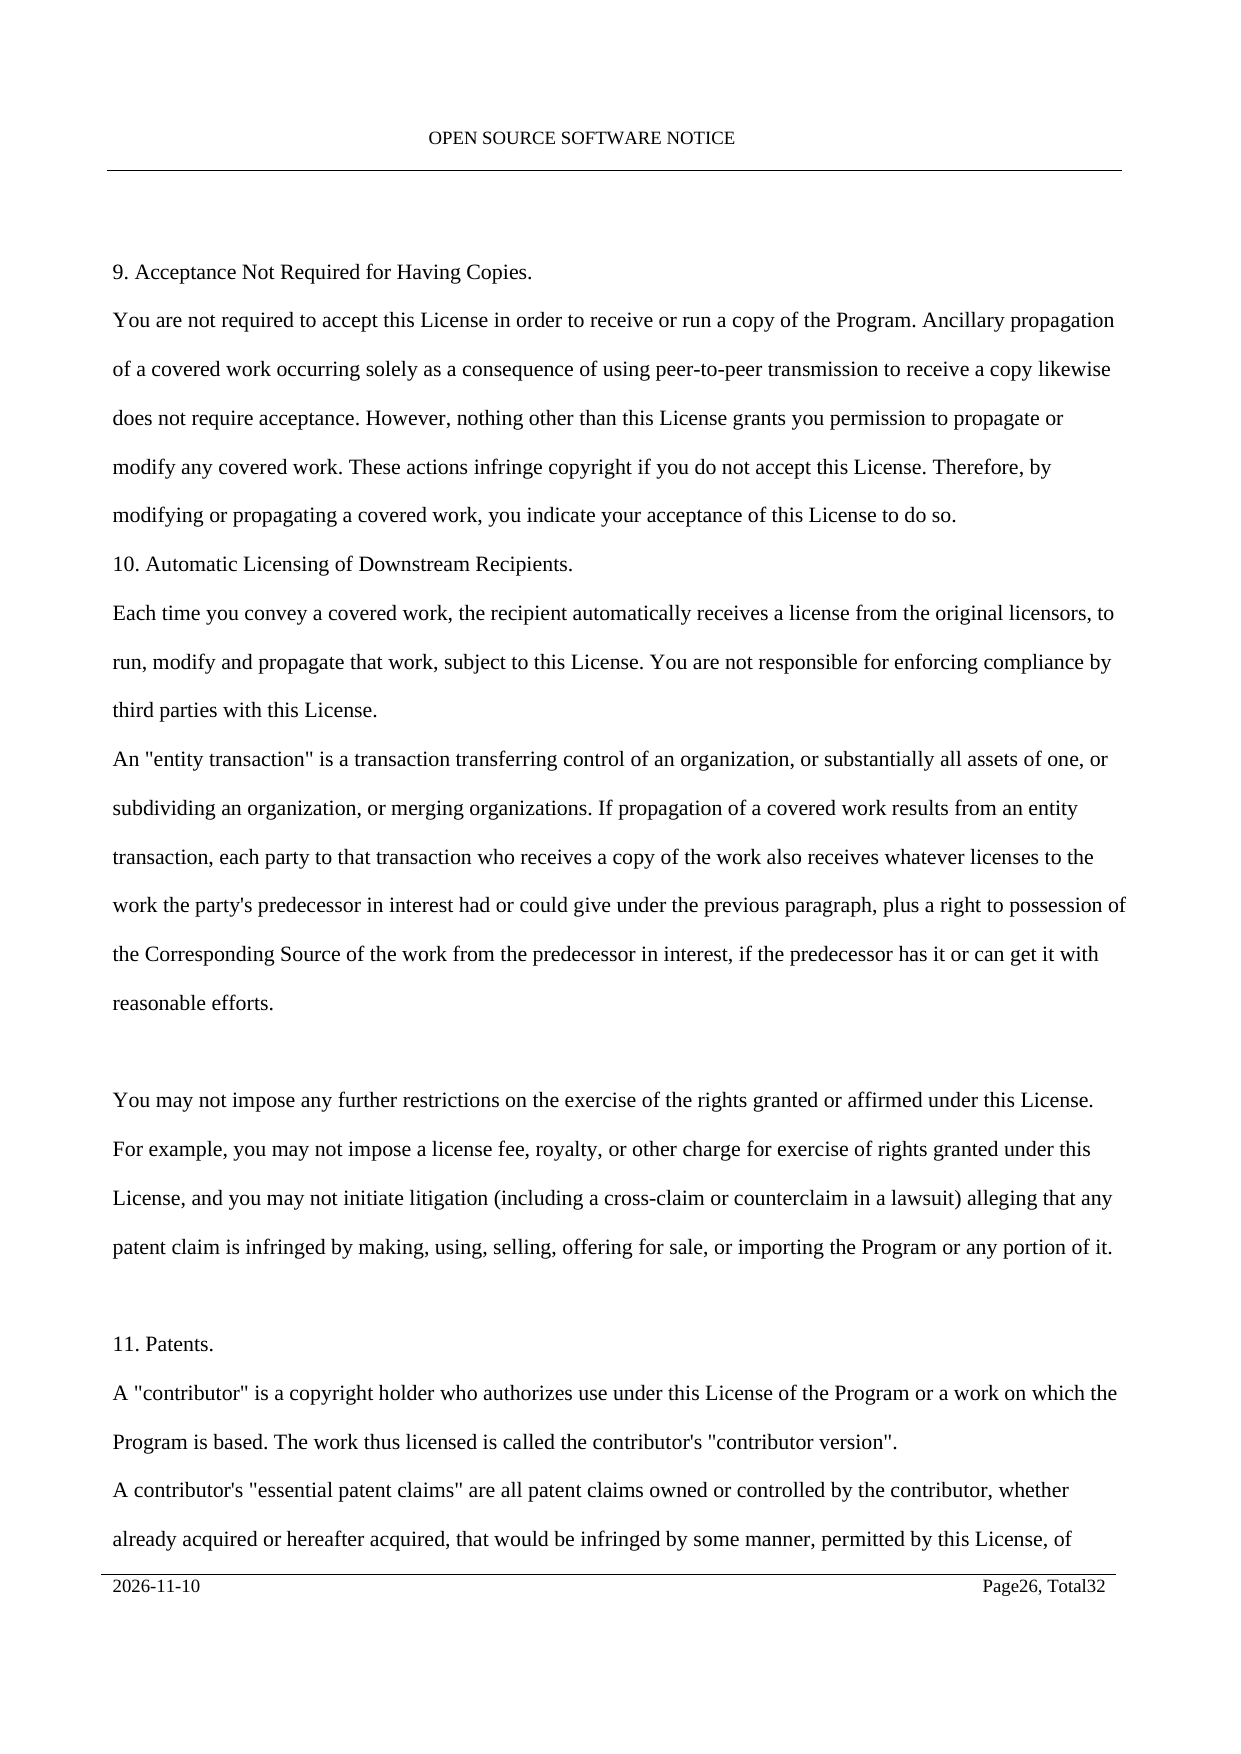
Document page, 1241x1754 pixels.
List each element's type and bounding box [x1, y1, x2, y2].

text [112, 206, 1128, 1555]
